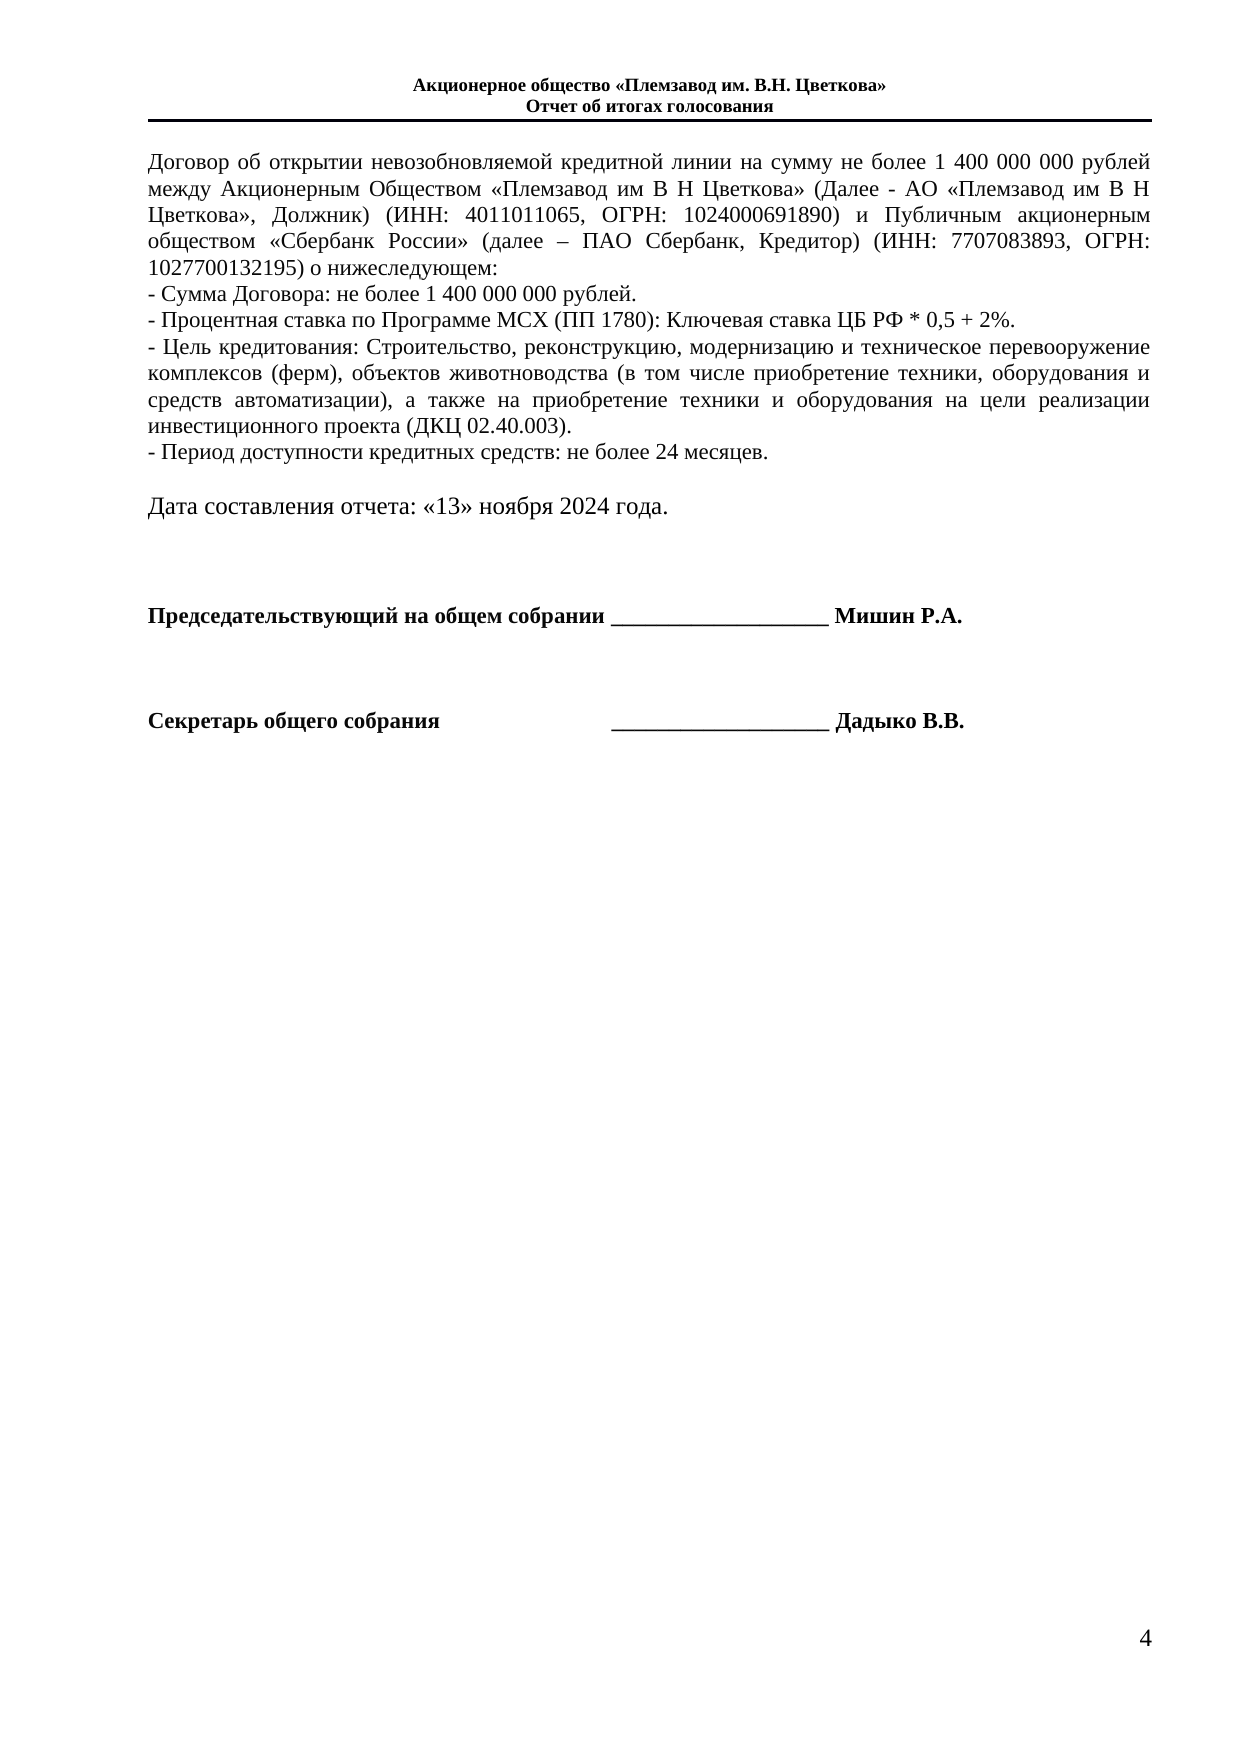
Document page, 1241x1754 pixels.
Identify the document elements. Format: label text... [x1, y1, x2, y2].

text - Период доступности кредитных средств: не более 24 месяцев. [148, 438, 1152, 465]
text Договор об открытии невозобновляемой кредитной линии на сумму не более 1 400 000 000 рублей между Акционерным Обществом «Племзавод им В Н Цветкова» (Далее - АО «Племзавод им В Н Цветкова», Должник) (ИНН: 4011011065, ОГРН: 1024000691890) и Публичным акционерным обществом «Сбербанк России» (далее – ПАО Сбербанк, Кредитор) (ИНН: 7707083893, ОГРН: 1027700132195) о нижеследующем: [148, 148, 1152, 280]
text - Процентная ставка по Программе МСХ (ПП 1780): Ключевая ставка ЦБ РФ * 0,5 + 2%. [148, 307, 1152, 333]
text - Цель кредитования: Строительство, реконструкцию, модернизацию и техническое перевооружение комплексов (ферм), объектов животноводства (в том числе приобретение техники, оборудования и средств автоматизации), а также на приобретение техники и оборудования на цели реализации инвестиционного проекта (ДКЦ 02.40.003). [148, 333, 1152, 438]
text - Сумма Договора: не более 1 400 000 000 рублей. [148, 280, 1152, 307]
text Дата составления отчета: «13» ноября 2024 года. [148, 491, 1152, 520]
text Секретарь общего собрания ___________________ Дадыко В.В. [148, 707, 1152, 734]
text Председательствующий на общем собрании ___________________ Мишин Р.А. [148, 602, 1183, 628]
